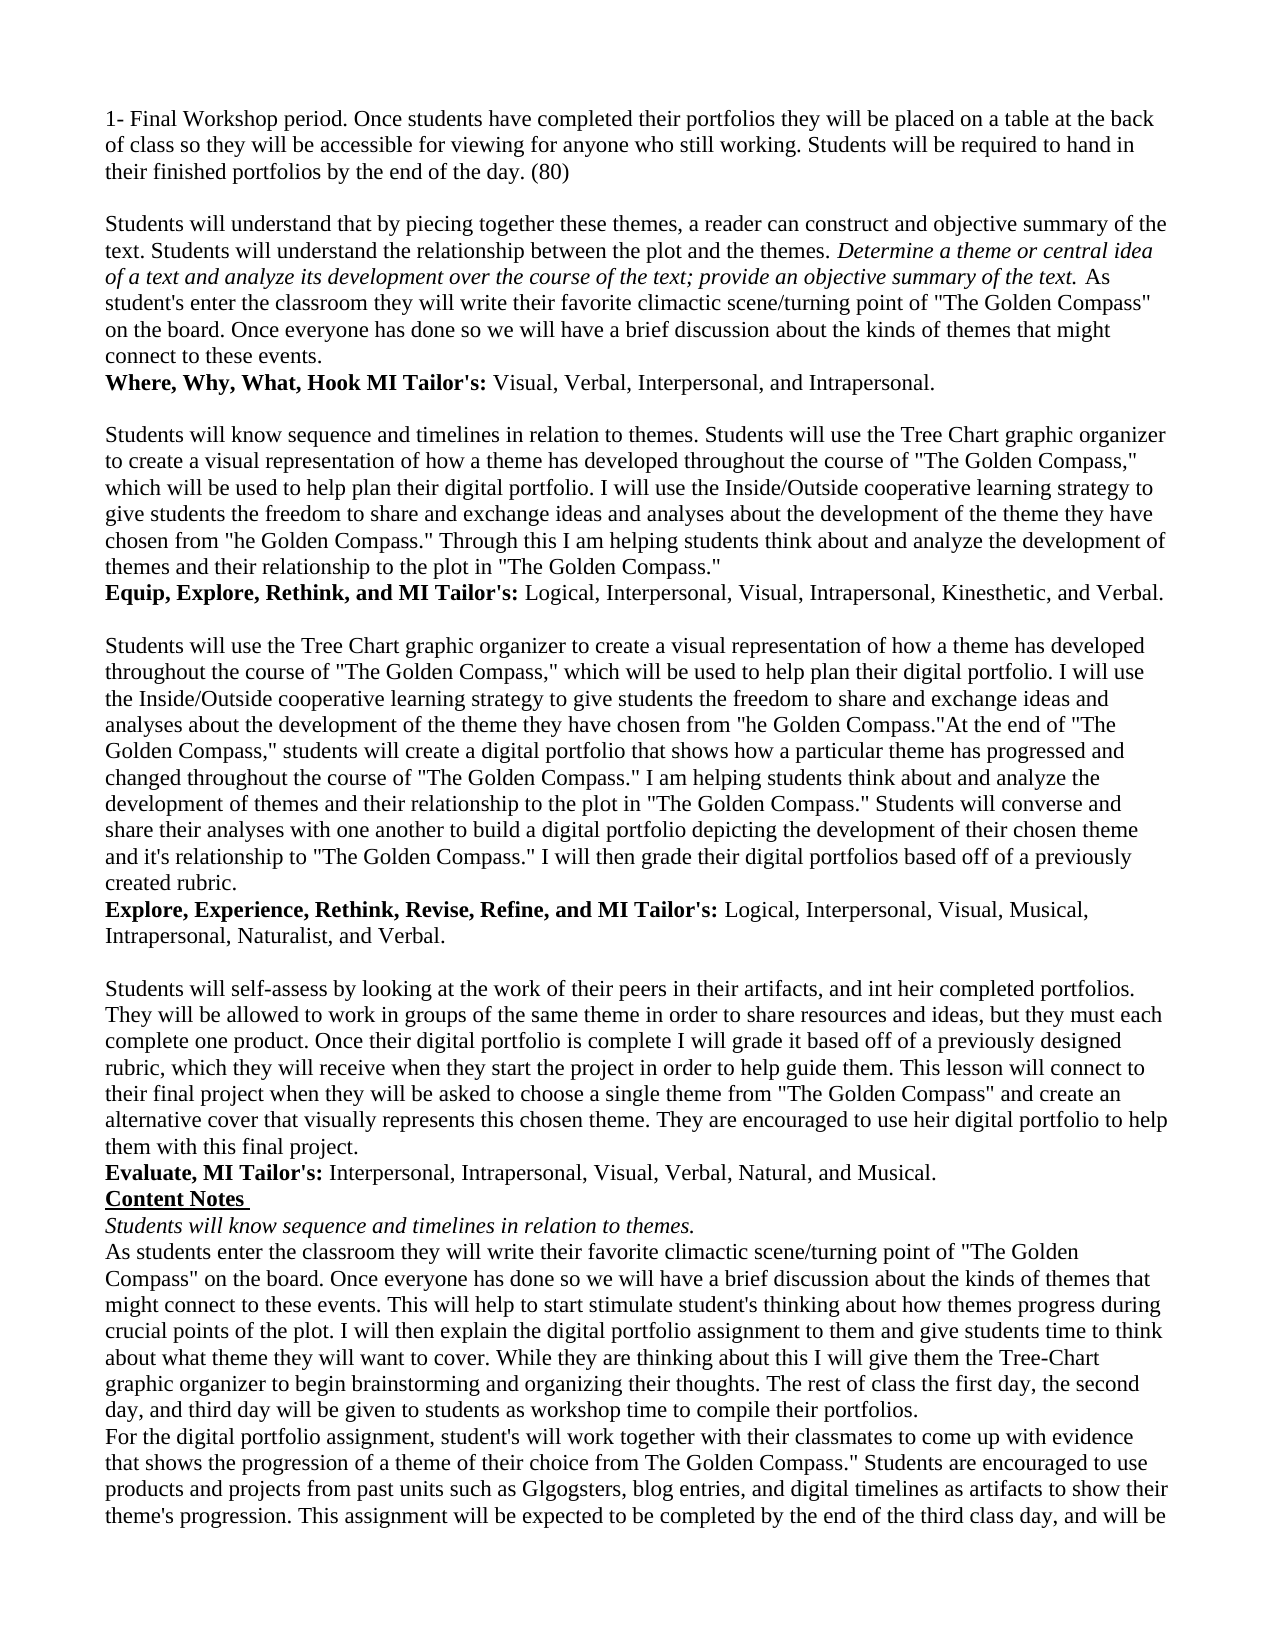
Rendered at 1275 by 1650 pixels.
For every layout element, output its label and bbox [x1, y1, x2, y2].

text [105, 105, 1170, 1528]
